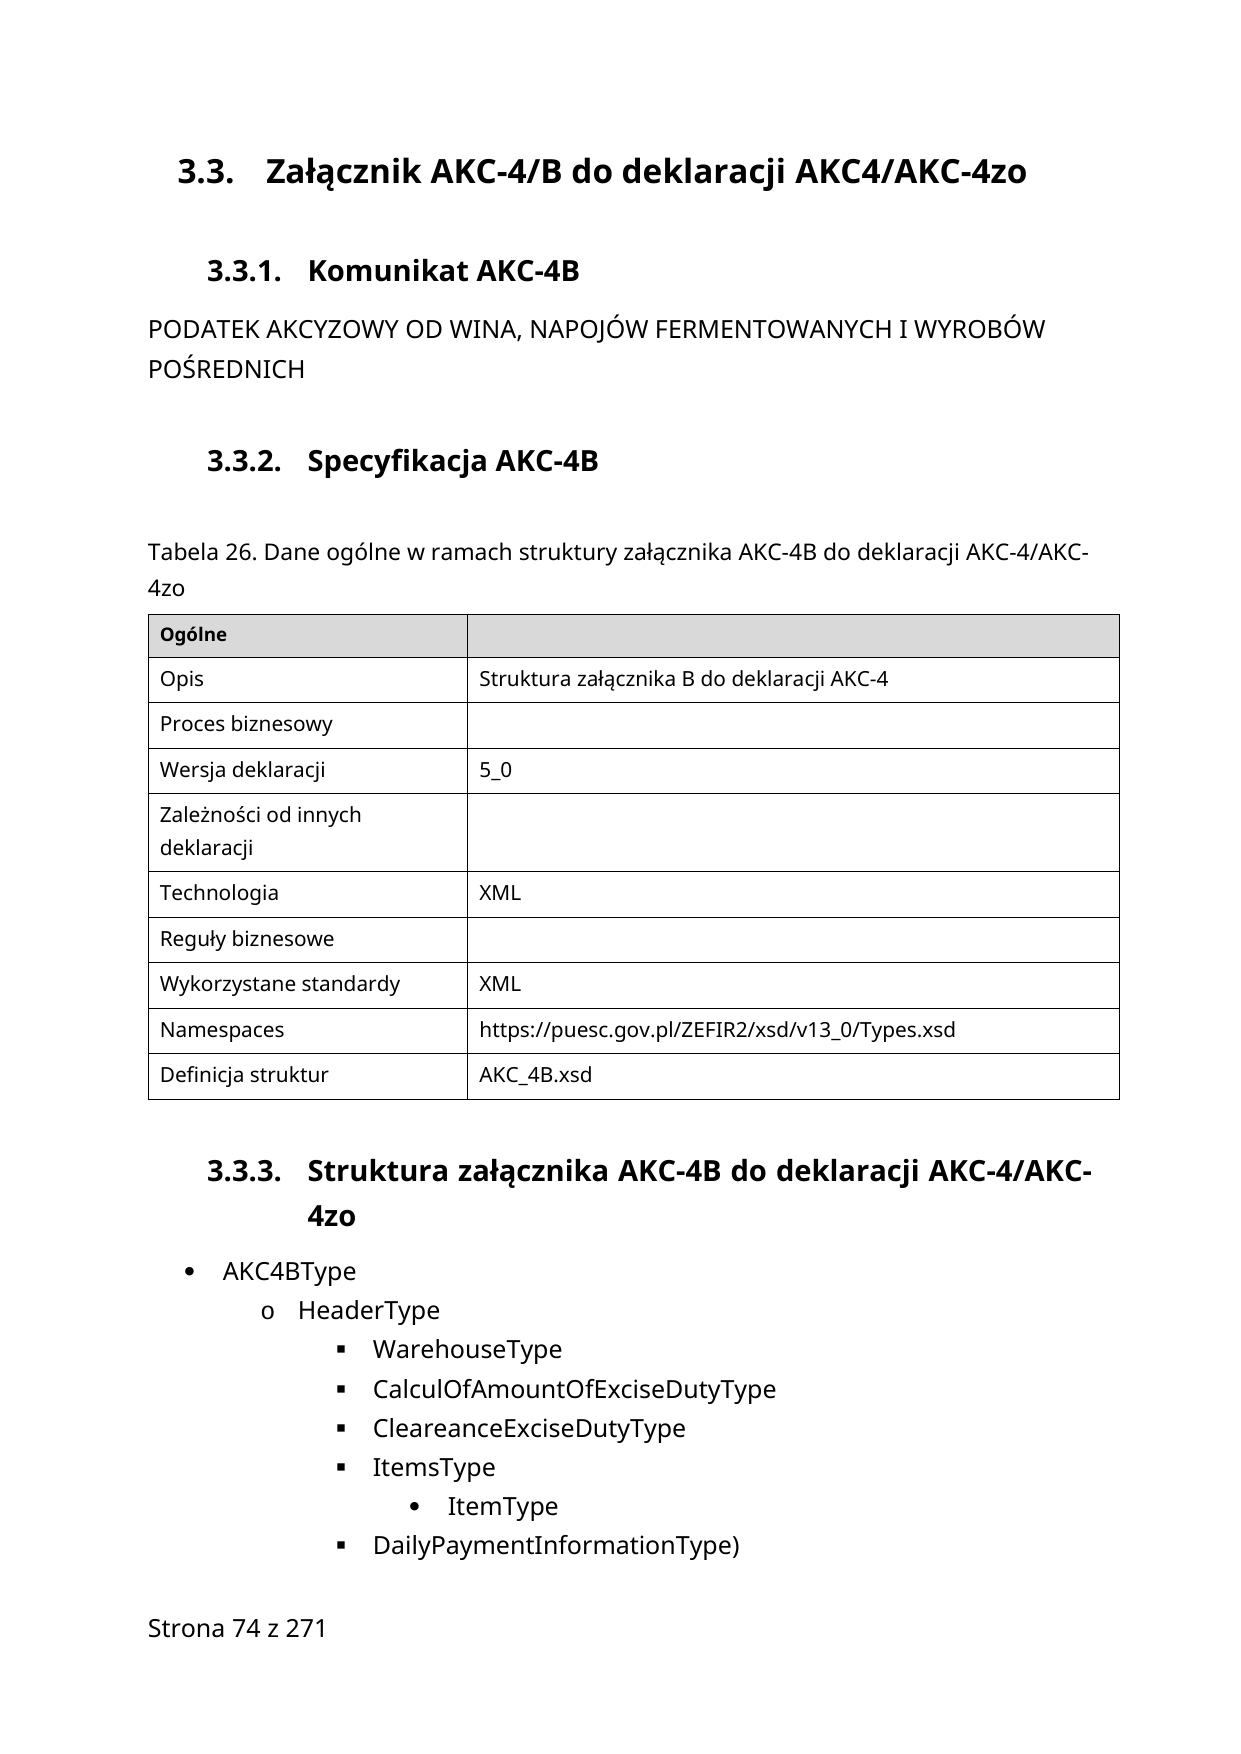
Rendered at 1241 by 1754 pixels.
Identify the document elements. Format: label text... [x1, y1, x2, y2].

table_header Ogólne [149, 615, 467, 657]
text PODATEK AKCYZOWY OD WINA, NAPOJÓW FERMENTOWANYCH I WYROBÓW POŚREDNICH [148, 312, 1092, 385]
subtitle Struktura załącznika AKC-4B do deklaracji AKC-4/AKC-4zo [207, 1150, 1092, 1235]
table_cell Proces biznesowy [149, 703, 467, 748]
table_cell Struktura załącznika B do deklaracji AKC-4 [468, 658, 1119, 702]
table_cell [468, 703, 1119, 748]
table_cell XML [468, 872, 1119, 917]
table_cell Reguły biznesowe [149, 918, 467, 962]
table_cell Technologia [149, 872, 467, 917]
list ItemsType [335, 1450, 1092, 1484]
table_cell Wersja deklaracji [149, 749, 467, 793]
list CalculOfAmountOfExciseDutyType [335, 1371, 1092, 1405]
text AKC4BType [185, 1254, 1092, 1288]
table_cell 5_0 [468, 749, 1119, 793]
list HeaderType [260, 1293, 1092, 1327]
list CleareanceExciseDutyType [335, 1411, 1092, 1444]
table_cell Definicja struktur [149, 1054, 467, 1099]
list ItemType [410, 1489, 1092, 1523]
table_cell https://puesc.gov.pl/ZEFIR2/xsd/v13_0/Types.xsd [468, 1009, 1119, 1053]
table_header [468, 615, 1119, 657]
table_cell Zależności od innych deklaracji [149, 794, 467, 871]
subtitle Załącznik AKC-4/B do deklaracji AKC4/AKC-4zo [177, 148, 1092, 193]
table_cell Namespaces [149, 1009, 467, 1053]
subtitle Komunikat AKC-4B [207, 250, 1092, 289]
list WarehouseType [335, 1332, 1092, 1366]
table_cell [468, 918, 1119, 962]
table_cell Opis [149, 658, 467, 702]
list DailyPaymentInformationType) [335, 1528, 1092, 1562]
subtitle Specyfikacja AKC-4B [207, 441, 1092, 480]
table_cell XML [468, 963, 1119, 1008]
table_cell Wykorzystane standardy [149, 963, 467, 1008]
table_cell AKC_4B.xsd [468, 1054, 1119, 1099]
table_cell [468, 794, 1119, 871]
